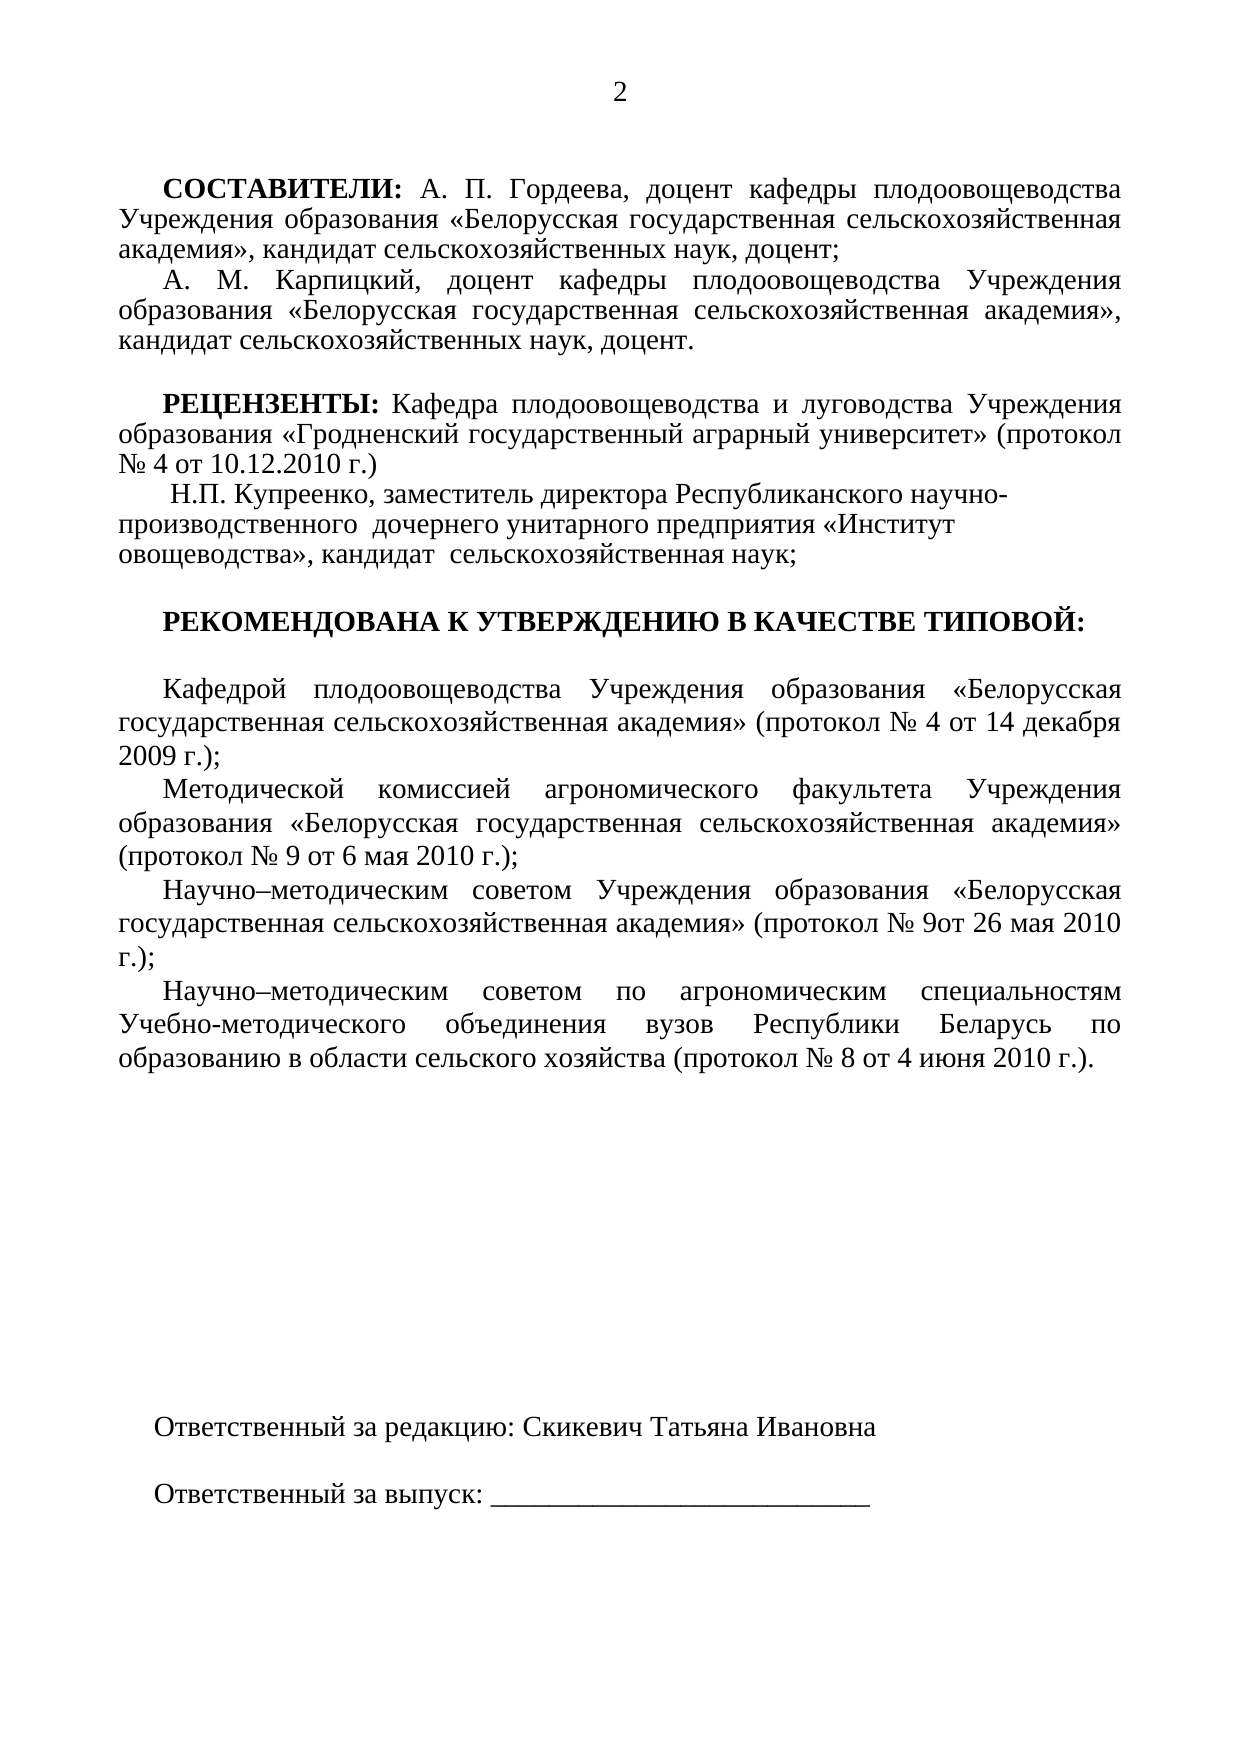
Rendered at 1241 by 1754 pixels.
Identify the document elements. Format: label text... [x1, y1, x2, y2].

text Научно–методическим советом Учреждения образования «Белорусская государственная сельскохозяйственная академия» (протокол № 9от 26 мая 2010 г.); [118, 872, 1122, 973]
text Научно–методическим советом по агрономическим специальностям Учебно-методического объединения вузов Республики Беларусь по образованию в области сельского хозяйства (протокол № 8 от 4 июня 2010 г.). [118, 973, 1122, 1073]
text А. М. Карпицкий, доцент кафедры плодоовощеводства Учреждения образования «Белорусская государственная сельскохозяйственная академия», кандидат сельскохозяйственных наук, доцент. [118, 265, 1122, 356]
text Кафедрой плодоовощеводства Учреждения образования «Белорусская государственная сельскохозяйственная академия» (протокол № 4 от 14 декабря 2009 г.); [118, 671, 1122, 771]
text Ответственный за выпуск: __________________________ [118, 1476, 1122, 1509]
text Методической комиссией агрономического факультета Учреждения образования «Белорусская государственная сельскохозяйственная академия» (протокол № 9 от 6 мая 2010 г.); [118, 771, 1122, 872]
text Н.П. Купреенко, заместитель директора Республиканского научно-производственного дочернего унитарного предприятия «Институт овощеводства», кандидат сельскохозяйственная наук; [118, 479, 1122, 570]
text РЕЦЕНЗЕНТЫ: Кафедра плодоовощеводства и луговодства Учреждения образования «Гродненский государственный аграрный университет» (протокол № 4 от 10.12.2010 г.) [118, 389, 1122, 479]
text РЕКОМЕНДОВАНА К УТВЕРЖДЕНИЮ В КАЧЕСТВЕ ТИПОВОЙ: [118, 604, 1122, 637]
text Ответственный за редакцию: Скикевич Татьяна Ивановна [118, 1409, 1122, 1442]
text СОСТАВИТЕЛИ: А. П. Гордеева, доцент кафедры плодоовощеводства Учреждения образования «Белорусская государственная сельскохозяйственная академия», кандидат сельскохозяйственных наук, доцент; [118, 174, 1122, 265]
